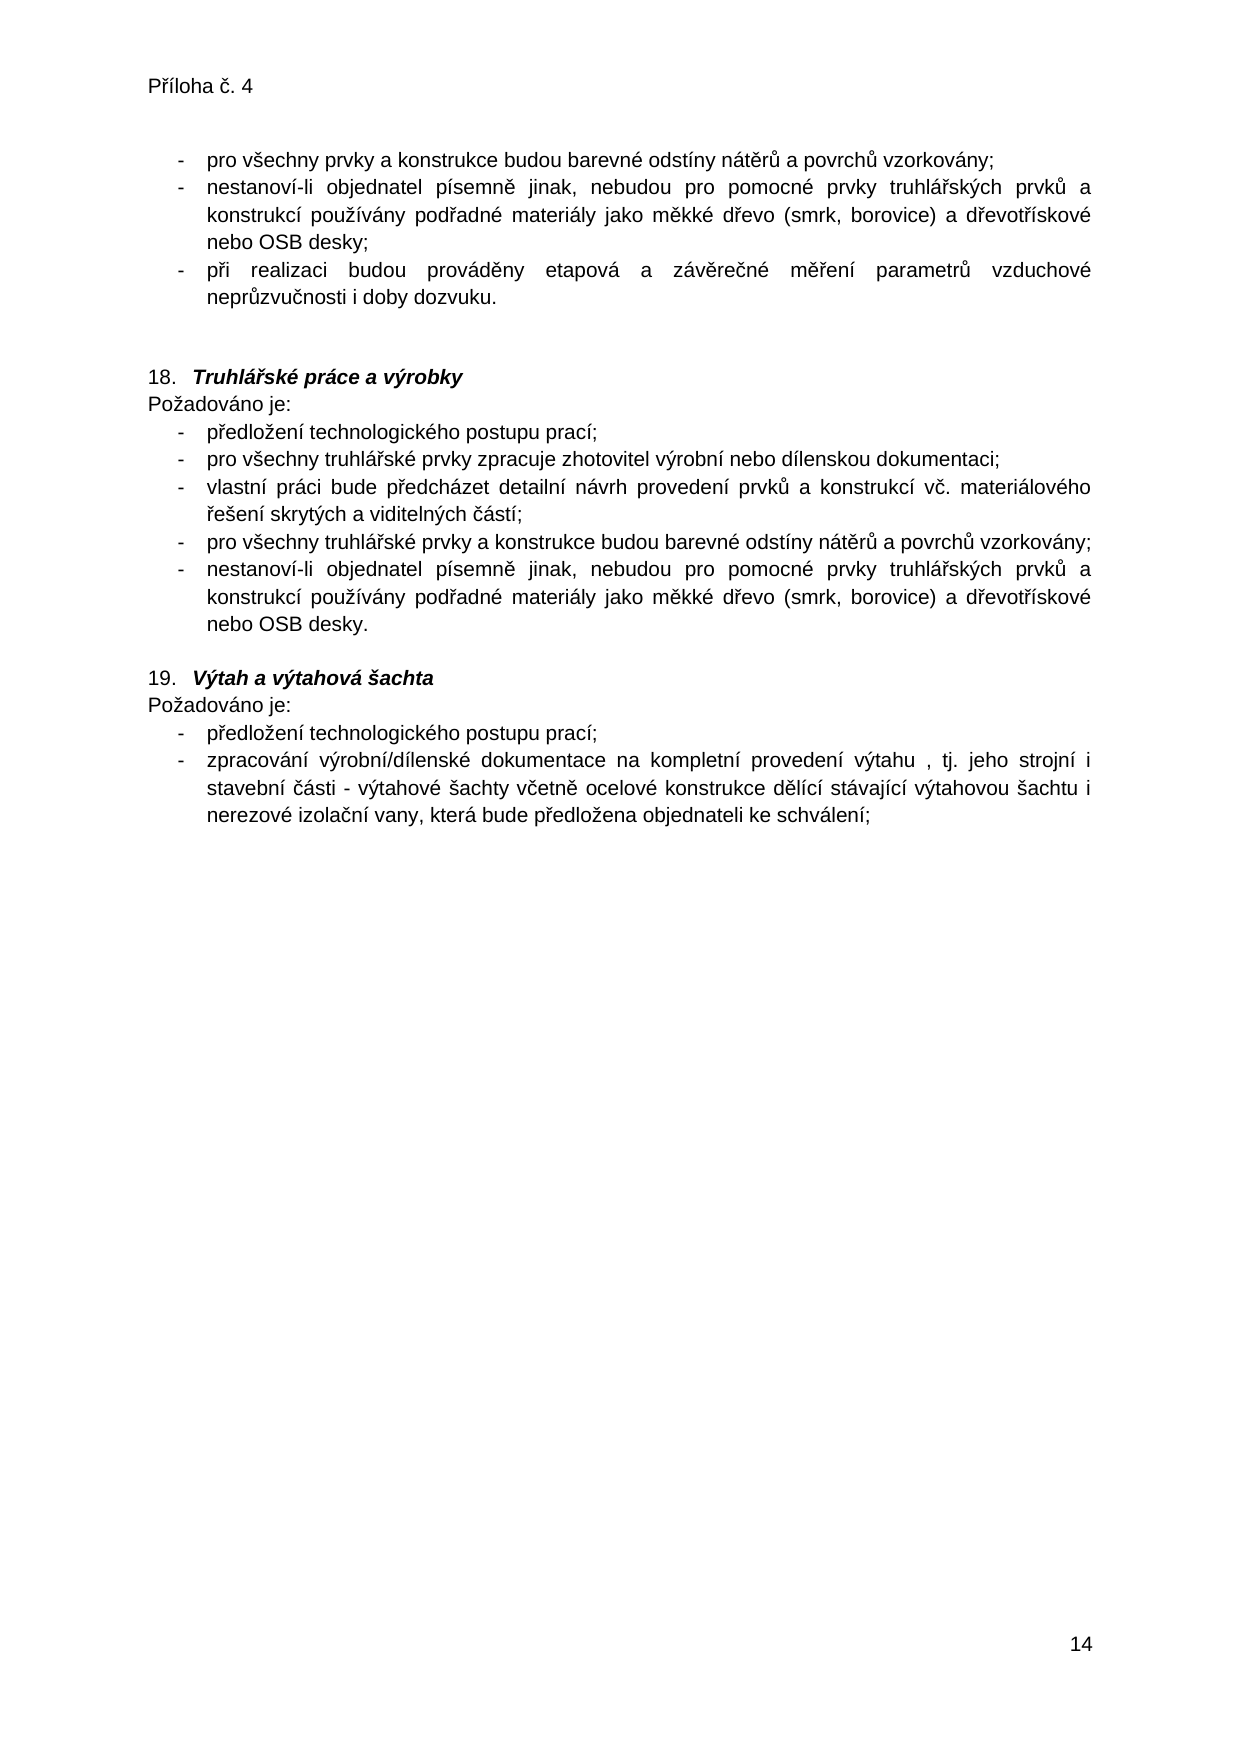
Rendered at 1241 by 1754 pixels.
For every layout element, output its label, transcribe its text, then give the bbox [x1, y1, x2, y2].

list zpracování výrobní/dílenské dokumentace na kompletní provedení výtahu , tj. jeho strojní i stavební části - výtahové šachty včetně ocelové konstrukce dělící stávající výtahovou šachtu i nerezové izolační vany, která bude předložena objednateli ke schválení; [177, 748, 1093, 827]
list Výtah a výtahová šachta [148, 666, 1093, 690]
list pro všechny prvky a konstrukce budou barevné odstíny nátěrů a povrchů vzorkovány; [177, 148, 1093, 172]
text Požadováno je: [148, 392, 1093, 416]
list vlastní práci bude předcházet detailní návrh provedení prvků a konstrukcí vč. materiálového řešení skrytých a viditelných částí; [177, 475, 1093, 526]
list pro všechny truhlářské prvky a konstrukce budou barevné odstíny nátěrů a povrchů vzorkovány; [177, 530, 1093, 554]
list při realizaci budou prováděny etapová a závěrečné měření parametrů vzduchové neprůzvučnosti i doby dozvuku. [177, 258, 1093, 309]
list nestanoví-li objednatel písemně jinak, nebudou pro pomocné prvky truhlářských prvků a konstrukcí používány podřadné materiály jako měkké dřevo (smrk, borovice) a dřevotřískové nebo OSB desky. [177, 557, 1093, 636]
list nestanoví-li objednatel písemně jinak, nebudou pro pomocné prvky truhlářských prvků a konstrukcí používány podřadné materiály jako měkké dřevo (smrk, borovice) a dřevotřískové nebo OSB desky; [177, 175, 1093, 254]
list Truhlářské práce a výrobky [148, 365, 1093, 389]
list pro všechny truhlářské prvky zpracuje zhotovitel výrobní nebo dílenskou dokumentaci; [177, 447, 1093, 471]
list předložení technologického postupu prací; [177, 420, 1093, 444]
text Požadováno je: [148, 693, 1093, 717]
list předložení technologického postupu prací; [177, 721, 1093, 745]
